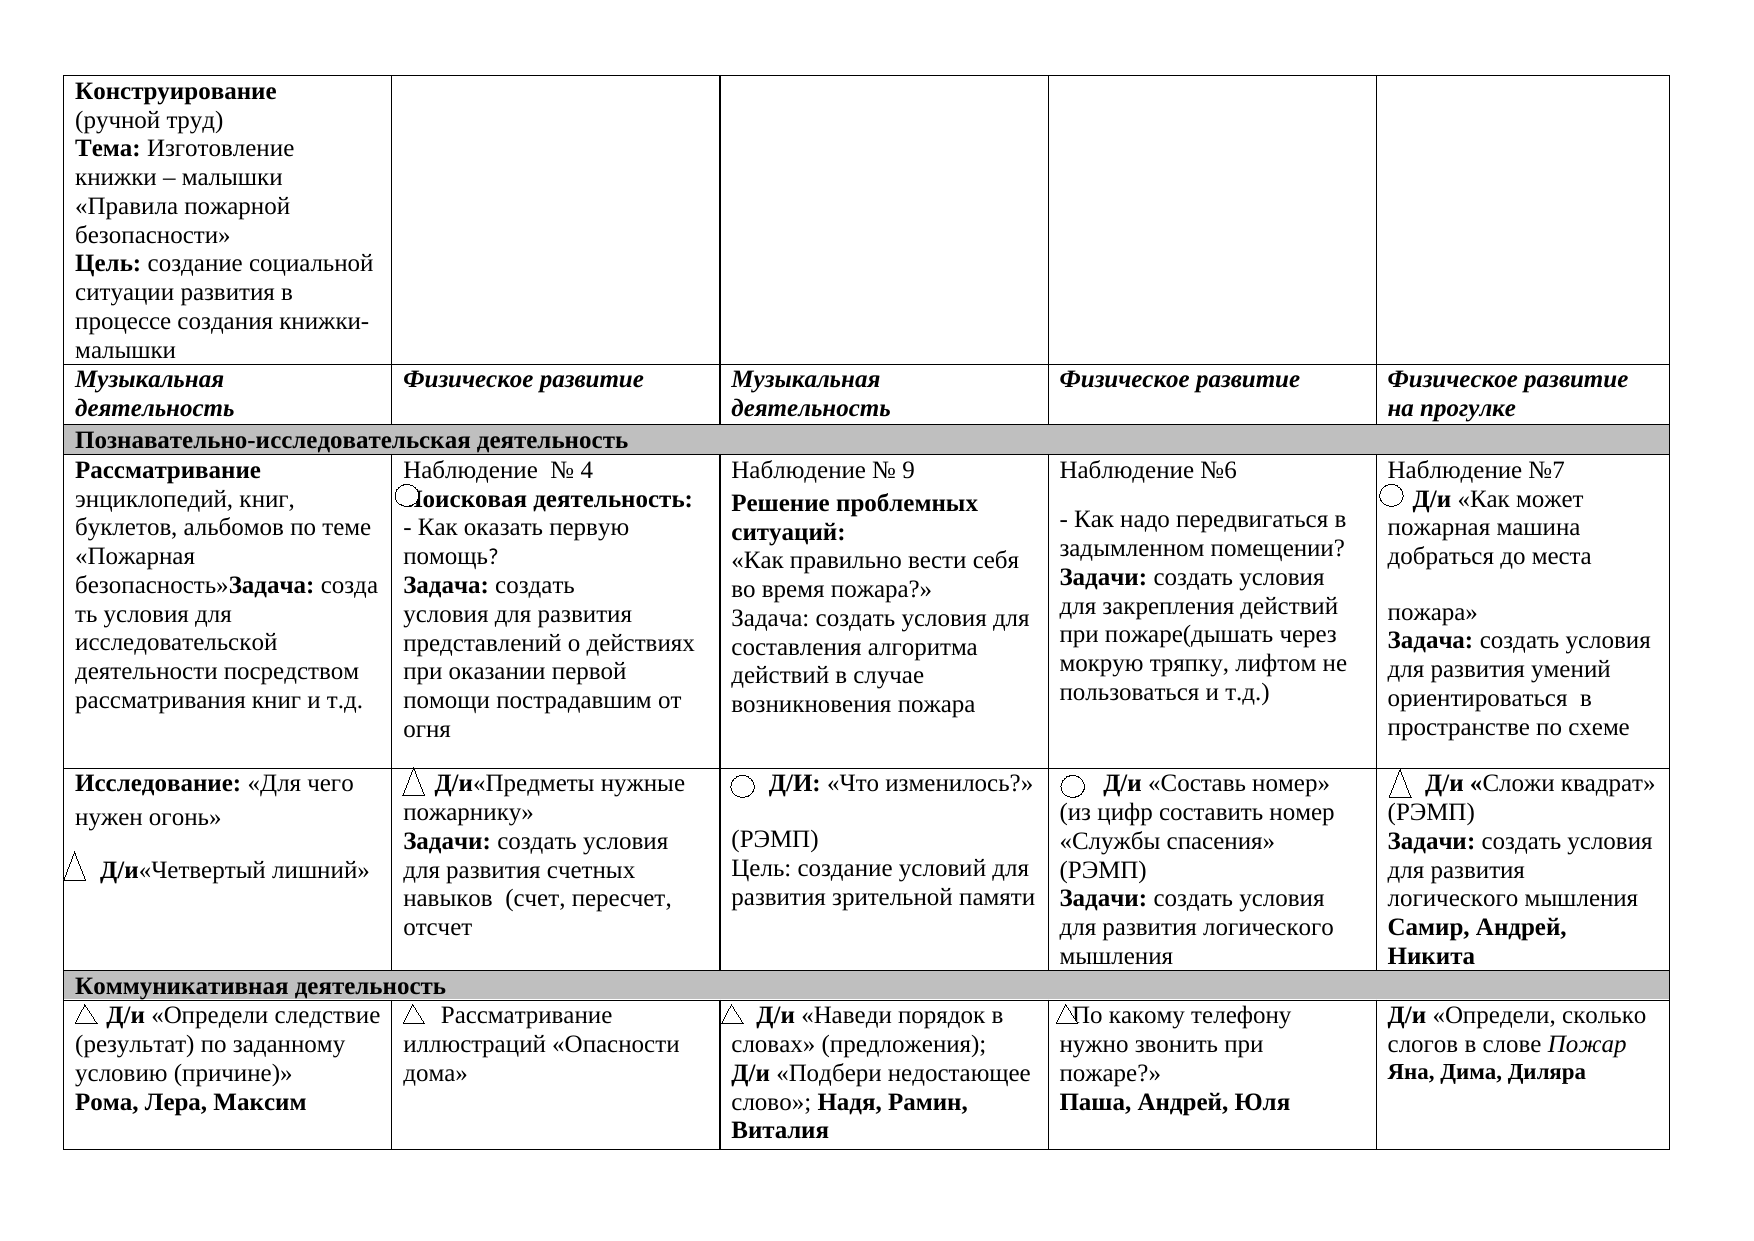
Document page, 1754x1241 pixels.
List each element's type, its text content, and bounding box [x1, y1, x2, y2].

table_cell Д/и «Определи следствие (результат) по заданному условию (причине)» Рома, Лера, Максим [64, 1001, 391, 1149]
table_cell Исследование: «Для чего нужен огонь» Д/и«Четвертый лишний» [64, 769, 391, 970]
table_cell Д/И: «Что изменилось?» (РЭМП) Цель: создание условий для развития зрительной памяти [721, 769, 1048, 970]
table_cell Коммуникативная деятельность [64, 971, 1669, 999]
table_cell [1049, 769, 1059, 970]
table_cell Рассматривание энциклопедий, книг, буклетов, альбомов по теме «Пожарная безопасность»Задача: создать условия для исследовательской деятельности посредством рассматривания книг и т.д. [64, 455, 391, 767]
table_cell Физическое развитие на прогулке [1377, 365, 1669, 424]
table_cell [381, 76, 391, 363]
table_cell Музыкальная деятельность [64, 365, 391, 424]
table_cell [392, 76, 719, 363]
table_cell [1377, 76, 1669, 363]
table_cell Д/и «Определи, сколько слогов в слове Пожар Яна, Дима, Диляра [1377, 1001, 1669, 1149]
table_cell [1049, 76, 1376, 363]
table_cell Д/и «Сложи квадрат» (РЭМП) Задачи: создать условия для развития логического мышления Самир, Андрей, Никита [1377, 769, 1669, 970]
table_cell Наблюдение №6 - Как надо передвигаться в задымленном помещении? Задачи: создать условия для закрепления действий при пожаре(дышать через мокрую тряпку, лифтом не пользоваться и т.д.) [1049, 455, 1376, 767]
table_cell Физическое развитие [392, 365, 719, 424]
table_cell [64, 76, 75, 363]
table_cell Д/и «Наведи порядок в словах» (предложения); Д/и «Подбери недостающее слово»; Надя, Рамин, Виталия [721, 1001, 1048, 1149]
table_cell Физическое развитие [1049, 365, 1376, 424]
table_cell Музыкальная деятельность [721, 365, 1048, 424]
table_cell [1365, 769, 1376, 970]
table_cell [721, 76, 1048, 363]
table_cell Наблюдение № 4 Поисковая деятельность: - Как оказать первую помощь? Задача: создать условия для развития представлений о действиях при оказании первой помощи пострадавшим от огня [392, 455, 719, 767]
table_cell Д/и«Предметы нужные пожарнику» Задачи: создать условия для развития счетных навыков (счет, пересчет, отсчет [392, 769, 719, 970]
table_cell Наблюдение №7 Д/и «Как может пожарная машина добраться до места пожара» Задача: создать условия для развития умений ориентироваться в пространстве по схеме [1377, 455, 1669, 767]
table_cell Наблюдение № 9 Решение проблемных ситуаций: «Как правильно вести себя во время пожара?» Задача: создать условия для составления алгоритма действий в случае возникновения пожара [721, 455, 1048, 767]
table_cell Познавательно-исследовательская деятельность [64, 425, 1669, 454]
table_cell Рассматривание иллюстраций «Опасности дома» [392, 1001, 719, 1149]
table_cell «По какому телефону нужно звонить при пожаре?» Паша, Андрей, Юля [1049, 1001, 1376, 1149]
